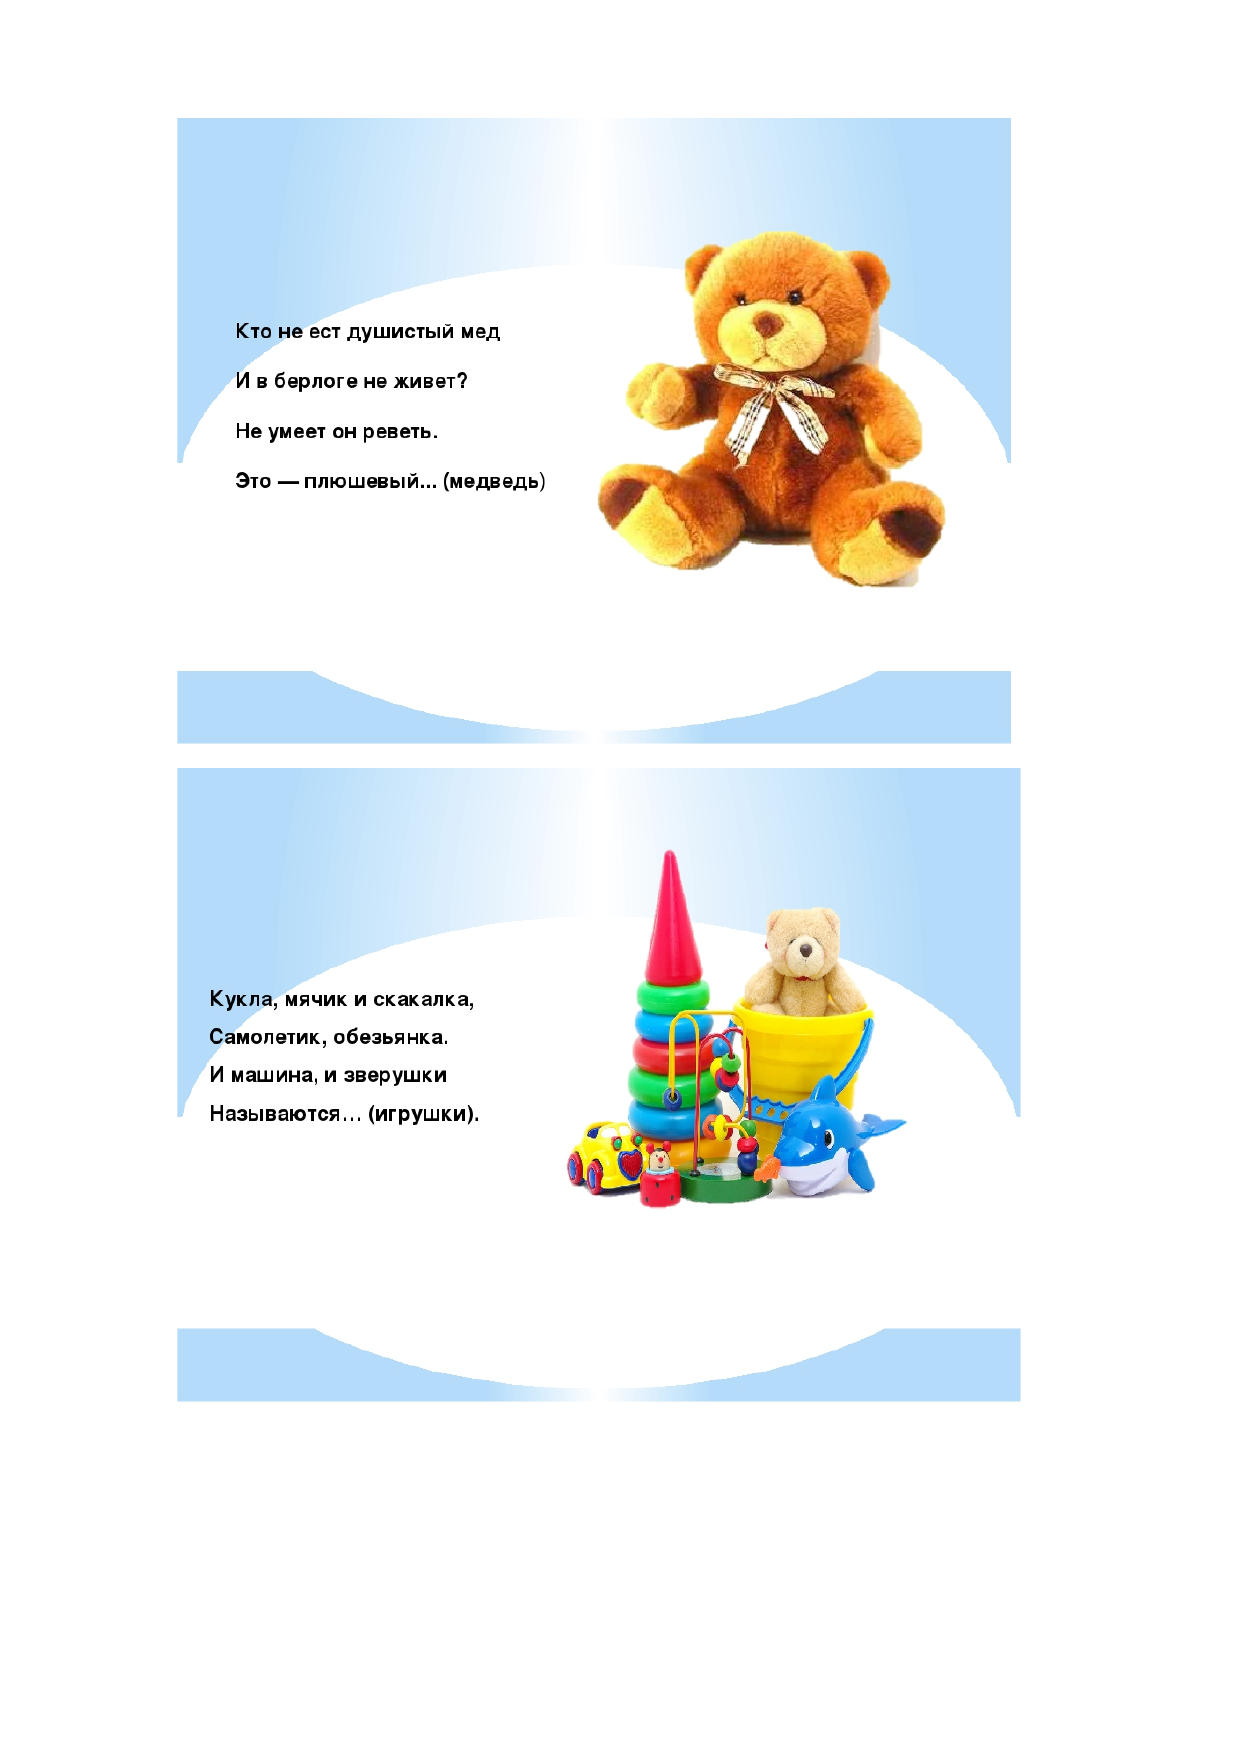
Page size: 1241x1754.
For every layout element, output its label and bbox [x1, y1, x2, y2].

picture [177, 768, 1021, 1402]
picture [177, 118, 1012, 744]
